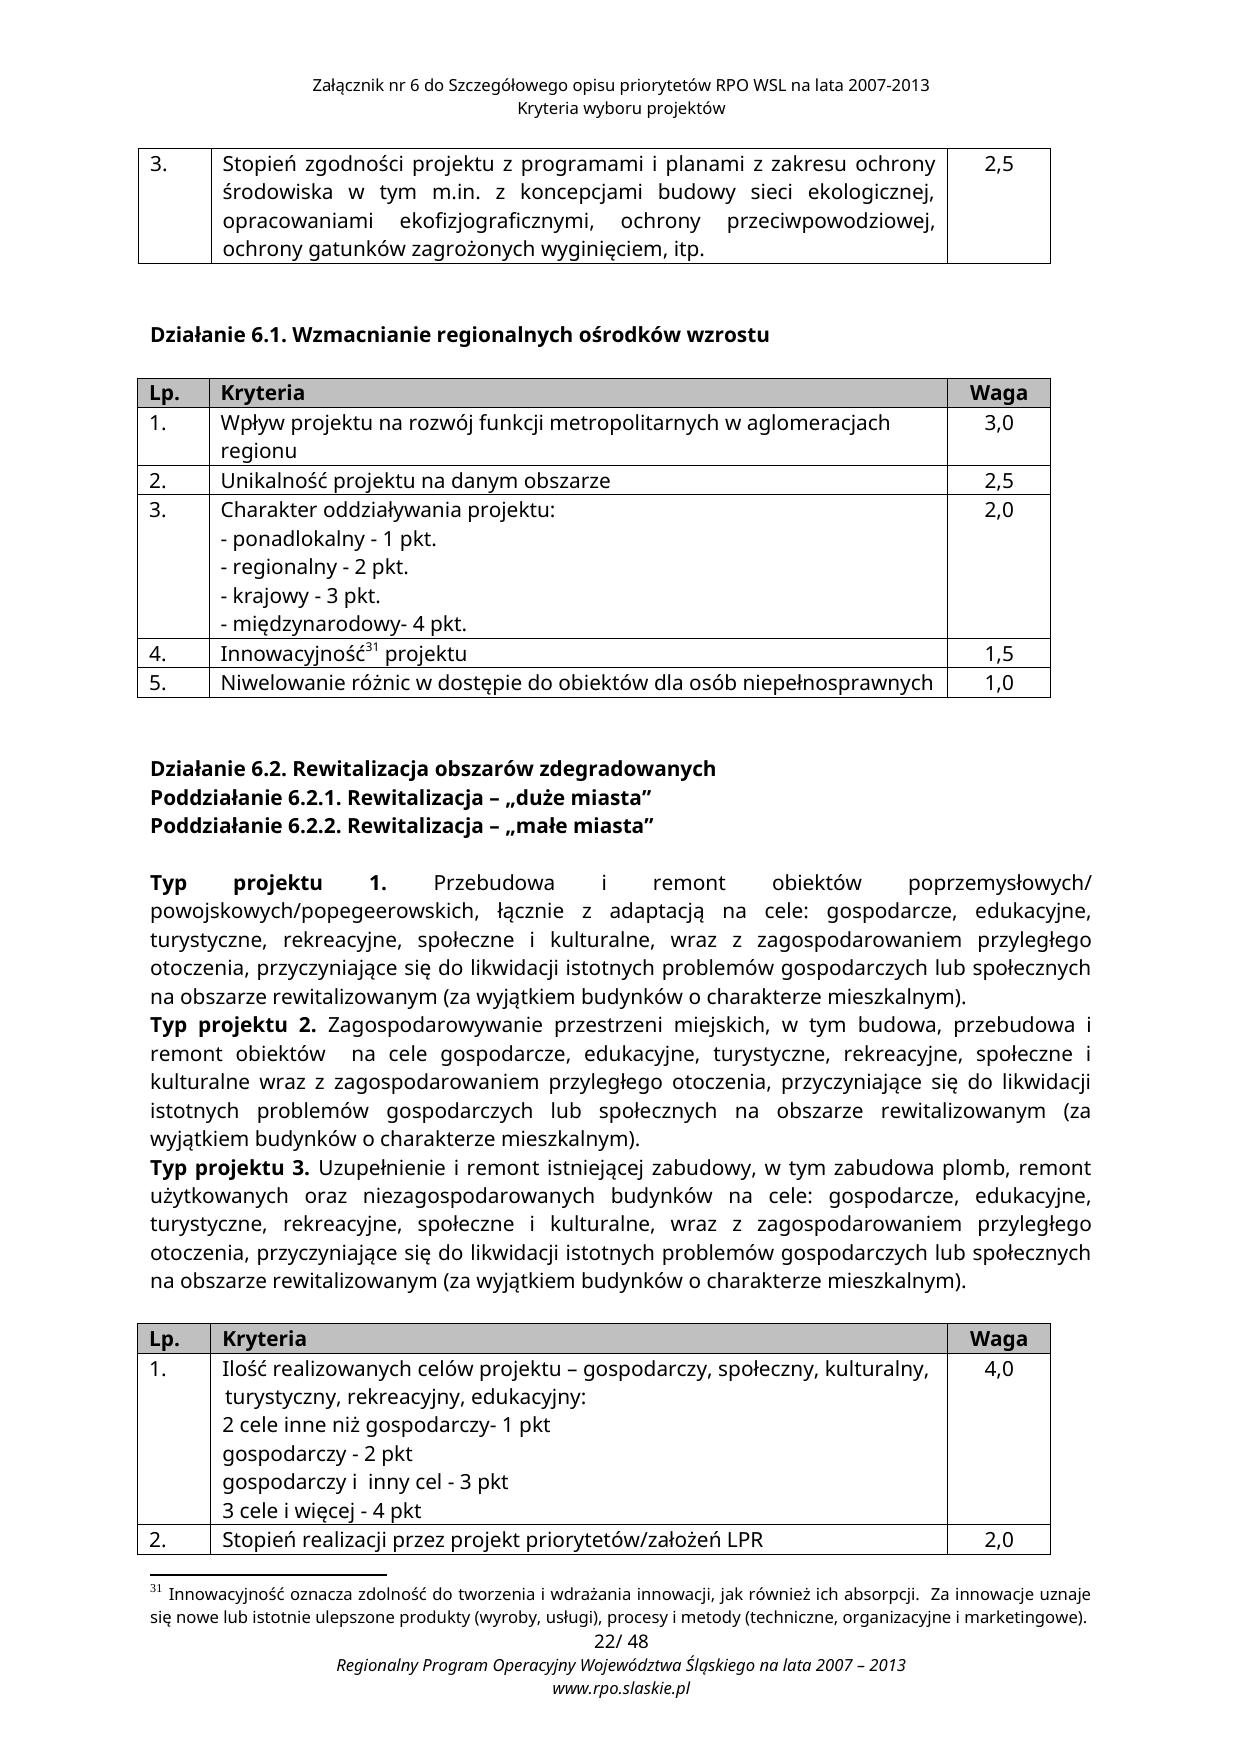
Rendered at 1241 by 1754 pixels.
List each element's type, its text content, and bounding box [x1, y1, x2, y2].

table_cell 2. [138, 1525, 210, 1554]
table_header Kryteria [211, 1324, 947, 1353]
table_cell 2,0 [948, 1525, 1050, 1554]
table_header Waga [948, 379, 1050, 407]
table_cell 2,5 [948, 149, 1050, 263]
table_cell Wpływ projektu na rozwój funkcji metropolitarnych w aglomeracjach regionu [210, 408, 947, 465]
table_cell 2,5 [948, 466, 1050, 494]
table_cell Niwelowanie różnic w dostępie do obiektów dla osób niepełnosprawnych [210, 668, 947, 697]
table_cell 3. [138, 495, 209, 638]
table_cell 1. [138, 408, 209, 465]
table_cell Stopień realizacji przez projekt priorytetów/założeń LPR [211, 1525, 947, 1554]
table_cell 1. [138, 1354, 210, 1524]
table_cell Ilość realizowanych celów projektu – gospodarczy, społeczny, kulturalny, turystyczny, rekreacyjny, edukacyjny: 2 cele inne niż gospodarczy- 1 pkt gospodarczy - 2 pkt gospodarczy i inny cel - 3 pkt 3 cele i więcej - 4 pkt [211, 1354, 947, 1524]
table_cell 2. [138, 466, 209, 494]
table_cell 5. [138, 668, 209, 697]
table_cell 2,0 [948, 495, 1050, 638]
text Poddziałanie 6.2.2. Rewitalizacja – „małe miasta” [150, 811, 1093, 840]
table_header Lp. [138, 1324, 210, 1353]
text Działanie 6.1. Wzmacnianie regionalnych ośrodków wzrostu [150, 321, 1093, 349]
table_cell 1,0 [948, 668, 1050, 697]
table_cell 4. [138, 639, 209, 667]
text Typ projektu 3. Uzupełnienie i remont istniejącej zabudowy, w tym zabudowa plomb, remont użytkowanych oraz niezagospodarowanych budynków na cele: gospodarcze, edukacyjne, turystyczne, rekreacyjne, społeczne i kulturalne, wraz z zagospodarowaniem przyległego otoczenia, przyczyniające się do likwidacji istotnych problemów gospodarczych lub społecznych na obszarze rewitalizowanym (za wyjątkiem budynków o charakterze mieszkalnym). [150, 1153, 1093, 1295]
table_header Kryteria [210, 379, 947, 407]
table_cell Innowacyjność projektu [210, 639, 947, 667]
table_cell Stopień zgodności projektu z programami i planami z zakresu ochrony środowiska w tym m.in. z koncepcjami budowy sieci ekologicznej, opracowaniami ekofizjograficznymi, ochrony przeciwpowodziowej, ochrony gatunków zagrożonych wyginięciem, itp. [212, 149, 947, 263]
text Typ projektu 1. Przebudowa i remont obiektów poprzemysłowych/ powojskowych/popegeerowskich, łącznie z adaptacją na cele: gospodarcze, edukacyjne, turystyczne, rekreacyjne, społeczne i kulturalne, wraz z zagospodarowaniem przyległego otoczenia, przyczyniające się do likwidacji istotnych problemów gospodarczych lub społecznych na obszarze rewitalizowanym (za wyjątkiem budynków o charakterze mieszkalnym). [150, 868, 1093, 1010]
table_cell Unikalność projektu na danym obszarze [210, 466, 947, 494]
table_cell 1,5 [948, 639, 1050, 667]
table_cell 3,0 [948, 408, 1050, 465]
table_cell 3. [139, 149, 211, 263]
text Typ projektu 2. Zagospodarowywanie przestrzeni miejskich, w tym budowa, przebudowa i remont obiektów na cele gospodarcze, edukacyjne, turystyczne, rekreacyjne, społeczne i kulturalne wraz z zagospodarowaniem przyległego otoczenia, przyczyniające się do likwidacji istotnych problemów gospodarczych lub społecznych na obszarze rewitalizowanym (za wyjątkiem budynków o charakterze mieszkalnym). [150, 1010, 1093, 1153]
text Działanie 6.2. Rewitalizacja obszarów zdegradowanych [150, 754, 1093, 783]
table_header Waga [948, 1324, 1050, 1353]
table_cell Charakter oddziaływania projektu: - ponadlokalny - 1 pkt. - regionalny - 2 pkt. - krajowy - 3 pkt. - międzynarodowy- 4 pkt. [210, 495, 947, 638]
table_header Lp. [138, 379, 209, 407]
text Poddziałanie 6.2.1. Rewitalizacja – „duże miasta” [150, 783, 1093, 811]
table_cell 4,0 [948, 1354, 1050, 1524]
